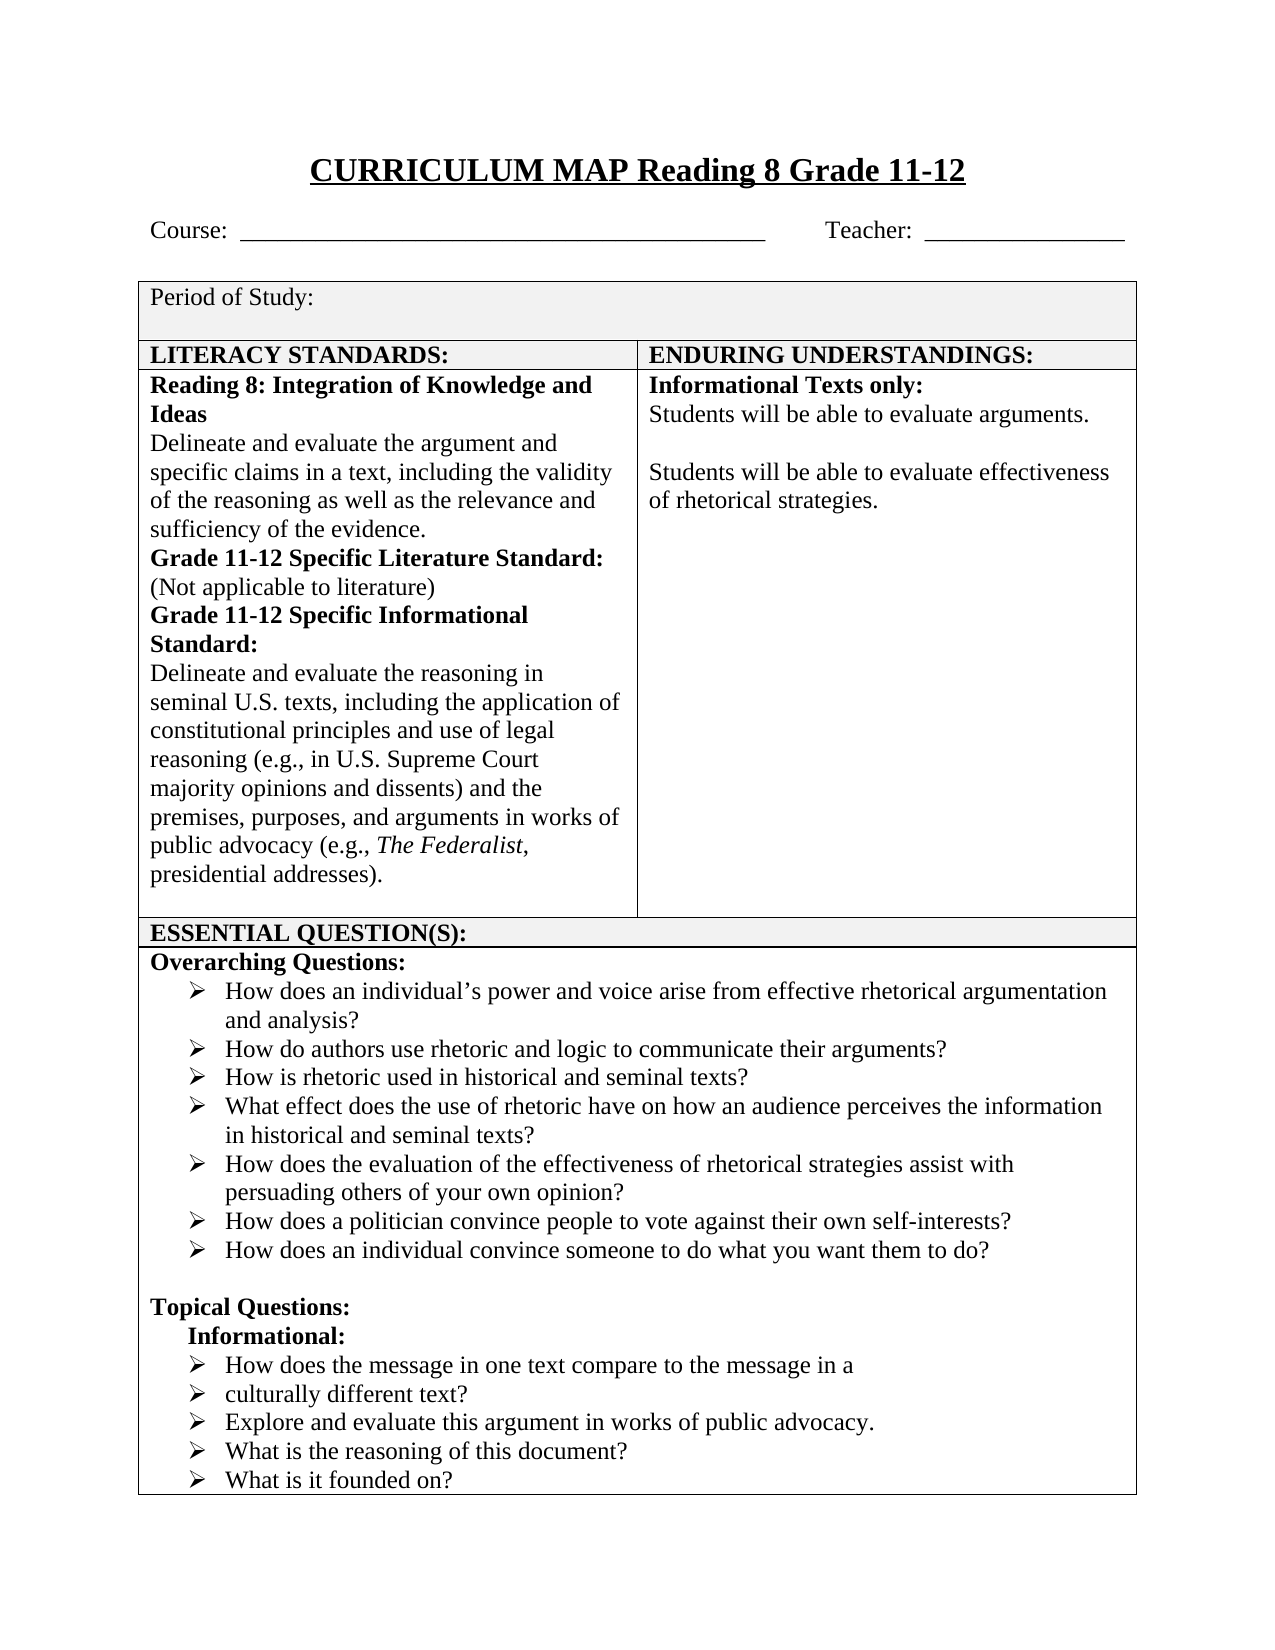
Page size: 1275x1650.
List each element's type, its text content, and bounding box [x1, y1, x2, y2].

text Course: __________________________________________ Teacher: ________________ [150, 215, 1125, 244]
text CURRICULUM MAP Reading 8 Grade 11-12 [150, 150, 1125, 188]
table_cell Informational Texts only: Students will be able to evaluate arguments. Students will be able to evaluate effectiveness of rhetorical strategies. [638, 370, 1136, 917]
table_cell Reading 8: Integration of Knowledge and Ideas Delineate and evaluate the argument and specific claims in a text, including the validity of the reasoning as well as the relevance and sufficiency of the evidence. Grade 11-12 Specific Literature Standard: (Not applicable to literature) Grade 11-12 Specific Informational Standard: Delineate and evaluate the reasoning in seminal U.S. texts, including the application of constitutional principles and use of legal reasoning (e.g., in U.S. Supreme Court majority opinions and dissents) and the premises, purposes, and arguments in works of public advocacy (e.g., The Federalist, presidential addresses). [139, 370, 637, 917]
table_cell ESSENTIAL QUESTION(S): [139, 918, 1136, 946]
table_cell Overarching Questions: How does an individual’s power and voice arise from effective rhetorical argumentation and analysis? How do authors use rhetoric and logic to communicate their arguments? How is rhetoric used in historical and seminal texts? What effect does the use of rhetoric have on how an audience perceives the information in historical and seminal texts? How does the evaluation of the effectiveness of rhetorical strategies assist with persuading others of your own opinion? How does a politician convince people to vote against their own self-interests? How does an individual convince someone to do what you want them to do? Topical Questions: Informational: How does the message in one text compare to the message in a culturally different text? Explore and evaluate this argument in works of public advocacy. What is the reasoning of this document? What is it founded on? [139, 948, 1136, 1494]
table_header Period of Study: [139, 282, 1136, 339]
table_cell LITERACY STANDARDS: [139, 341, 637, 369]
table_cell ENDURING UNDERSTANDINGS: [638, 341, 1136, 369]
